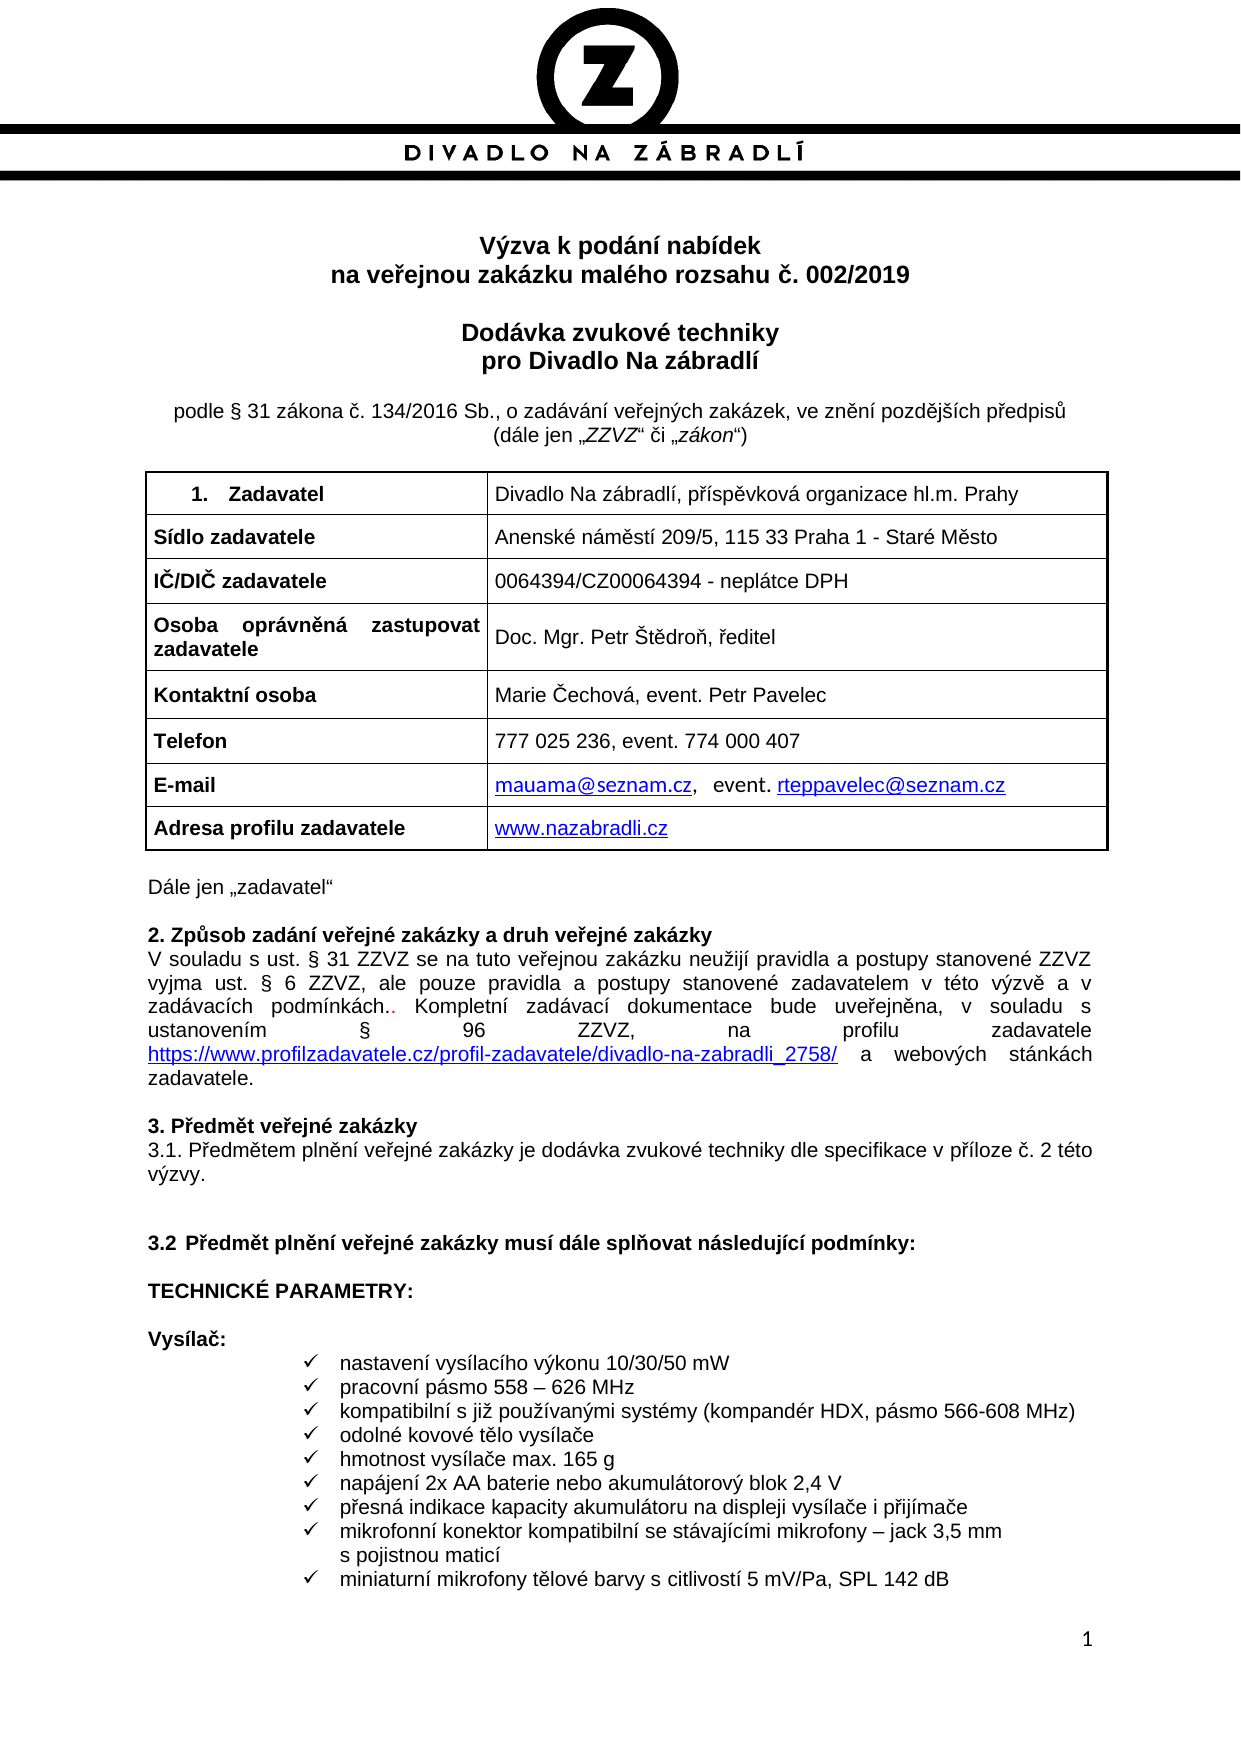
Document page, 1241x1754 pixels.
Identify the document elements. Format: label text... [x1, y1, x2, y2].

text pro Divadlo Na zábradlí [148, 346, 1093, 375]
text na veřejnou zakázku malého rozsahu č. 002/2019 [148, 260, 1093, 289]
text podle § 31 zákona č. 134/2016 Sb., o zadávání veřejných zakázek, ve znění pozdějších předpisů (dále jen „ZZVZ“ či „zákon“) [148, 399, 1093, 447]
text 3.1. Předmětem plnění veřejné zakázky je dodávka zvukové techniky dle specifikace v příloze č. 2 této výzvy. [148, 1138, 1093, 1186]
text Výzva k podání nabídek [148, 231, 1093, 260]
table_header Divadlo Na zábradlí, příspěvková organizace hl.m. Prahy [488, 473, 1106, 514]
list přesná indikace kapacity akumulátoru na displeji vysílače i přijímače [302, 1495, 1093, 1519]
list Předmět plnění veřejné zakázky musí dále splňovat následující podmínky: [148, 1231, 1093, 1255]
table_cell Anenské náměstí 209/5, 115 33 Praha 1 - Staré Město [488, 515, 1106, 558]
list miniaturní mikrofony tělové barvy s citlivostí 5 mV/Pa, SPL 142 dB [302, 1567, 1093, 1591]
table_header Zadavatel [147, 473, 487, 514]
table_cell 777 025 236, event. 774 000 407 [488, 719, 1106, 762]
text TECHNICKÉ PARAMETRY: [148, 1279, 1093, 1303]
list pracovní pásmo 558 – 626 MHz [302, 1374, 1093, 1399]
table_cell E-mail [147, 764, 487, 806]
list kompatibilní s již používanými systémy (kompandér HDX, pásmo 566-608 MHz) [302, 1399, 1093, 1423]
table_cell IČ/DIČ zadavatele [147, 559, 487, 603]
picture [0, 6, 1241, 184]
table_cell Telefon [147, 719, 487, 762]
table_cell 0064394/CZ00064394 - neplátce DPH [488, 559, 1106, 603]
text 3. Předmět veřejné zakázky [148, 1114, 1093, 1138]
text Vysílač: [148, 1327, 1093, 1351]
table_cell Marie Čechová, event. Petr Pavelec [488, 671, 1106, 718]
table_cell www.nazabradli.cz [488, 807, 1106, 848]
table_cell Sídlo zadavatele [147, 515, 487, 558]
table_cell Osoba oprávněná zastupovat zadavatele [147, 604, 487, 670]
text Dále jen „zadavatel“ [148, 874, 1093, 898]
list napájení 2x AA baterie nebo akumulátorový blok 2,4 V [302, 1471, 1093, 1495]
list hmotnost vysílače max. 165 g [302, 1447, 1093, 1471]
list nastavení vysílacího výkonu 10/30/50 mW [302, 1351, 1093, 1374]
table_cell Kontaktní osoba [147, 671, 487, 718]
table_cell mauama@seznam.cz, event. rteppavelec@seznam.cz [488, 764, 1106, 806]
table_cell Doc. Mgr. Petr Štědroň, ředitel [488, 604, 1106, 670]
list mikrofonní konektor kompatibilní se stávajícími mikrofony – jack 3,5 mm s pojistnou maticí [302, 1519, 1093, 1567]
text V souladu s ust. § 31 ZZVZ se na tuto veřejnou zakázku neužijí pravidla a postupy stanovené ZZVZ vyjma ust. § 6 ZZVZ, ale pouze pravidla a postupy stanovené zadavatelem v této výzvě a v zadávacích podmínkách.. Kompletní zadávací dokumentace bude uveřejněna, v souladu s ustanovením § 96 ZZVZ, na profilu zadavatele https://www.profilzadavatele.cz/profil-zadavatele/divadlo-na-zabradli_2758/ a webových stánkách zadavatele. [148, 946, 1093, 1090]
table_cell Adresa profilu zadavatele [147, 807, 487, 848]
list odolné kovové tělo vysílače [302, 1423, 1093, 1447]
text 2. Způsob zadání veřejné zakázky a druh veřejné zakázky [148, 922, 1093, 946]
text Dodávka zvukové techniky [148, 317, 1093, 346]
